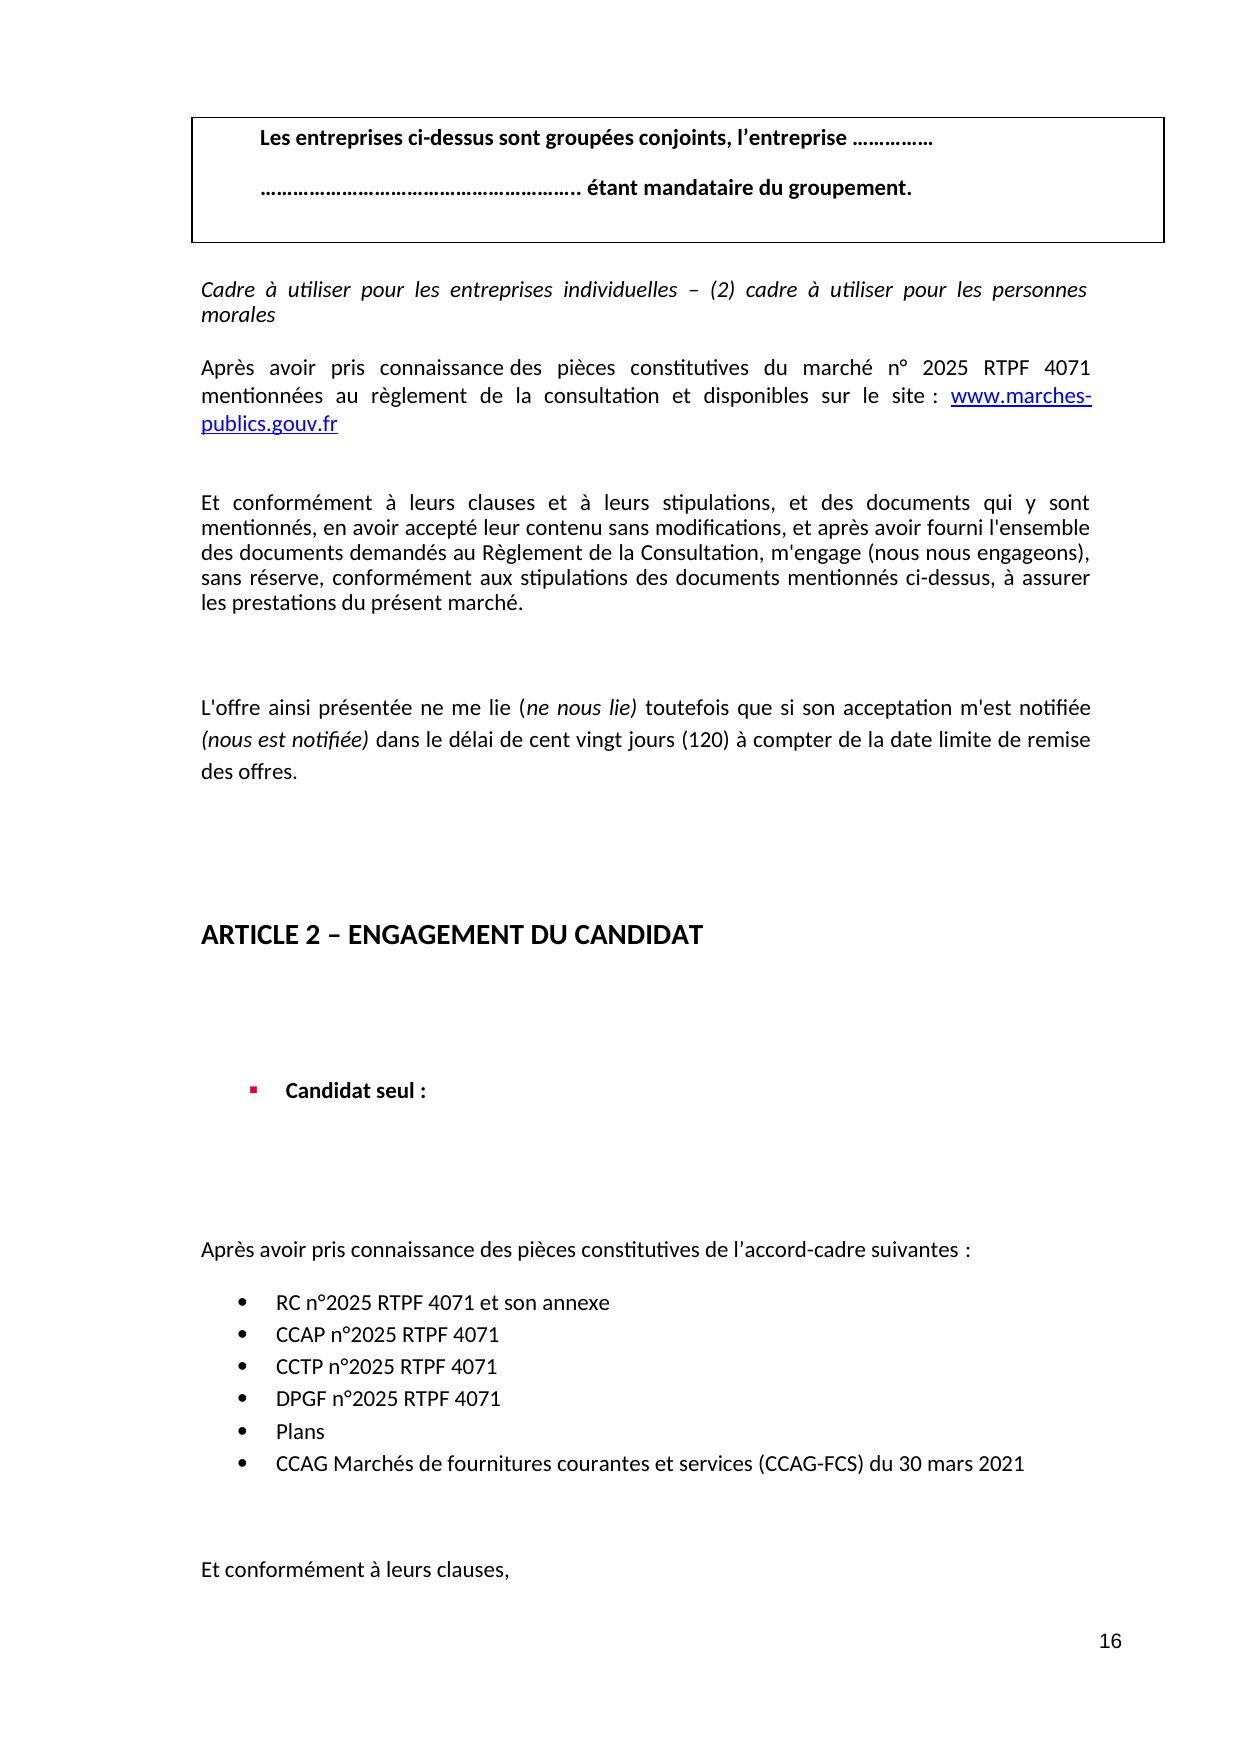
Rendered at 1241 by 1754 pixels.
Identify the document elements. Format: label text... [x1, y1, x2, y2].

text Après avoir pris connaissance des pièces constitutives du marché n° 2025 RTPF 4071 mentionnées au règlement de la consultation et disponibles sur le site : www.marches-publics.gouv.fr [201, 353, 1092, 437]
list CCTP n°2025 RTPF 4071 [238, 1352, 1116, 1380]
text ………………………………………………….. étant mandataire du groupement. [260, 175, 1092, 200]
text Et conformément à leurs clauses, [201, 1555, 1116, 1583]
list CCAP n°2025 RTPF 4071 [238, 1320, 1116, 1348]
text Candidat seul : [248, 1076, 1122, 1104]
list DPGF n°2025 RTPF 4071 [238, 1384, 1116, 1413]
list CCAG Marchés de fournitures courantes et services (CCAG-FCS) du 30 mars 2021 [238, 1449, 1116, 1477]
text Cadre à utiliser pour les entreprises individuelles – (2) cadre à utiliser pour les personnes morales [201, 278, 1092, 328]
text Après avoir pris connaissance des pièces constitutives de l’accord-cadre suivantes : [201, 1235, 1116, 1263]
text Et conformément à leurs clauses et à leurs stipulations, et des documents qui y sont mentionnés, en avoir accepté leur contenu sans modifications, et après avoir fourni l'ensemble des documents demandés au Règlement de la Consultation, m'engage (nous nous engageons), sans réserve, conformément aux stipulations des documents mentionnés ci-dessus, à assurer les prestations du présent marché. [201, 490, 1092, 615]
text L'offre ainsi présentée ne me lie (ne nous lie) toutefois que si son acceptation m'est notifiée (nous est notifiée) dans le délai de cent vingt jours (120) à compter de la date limite de remise des offres. [201, 693, 1092, 785]
subtitle ARTICLE 2 – ENGAGEMENT DU CANDIDAT [201, 916, 1122, 952]
text Les entreprises ci-dessus sont groupées conjoints, l’entreprise …………… [260, 125, 1092, 150]
list Plans [238, 1417, 1116, 1445]
list RC n°2025 RTPF 4071 et son annexe [238, 1288, 1116, 1316]
